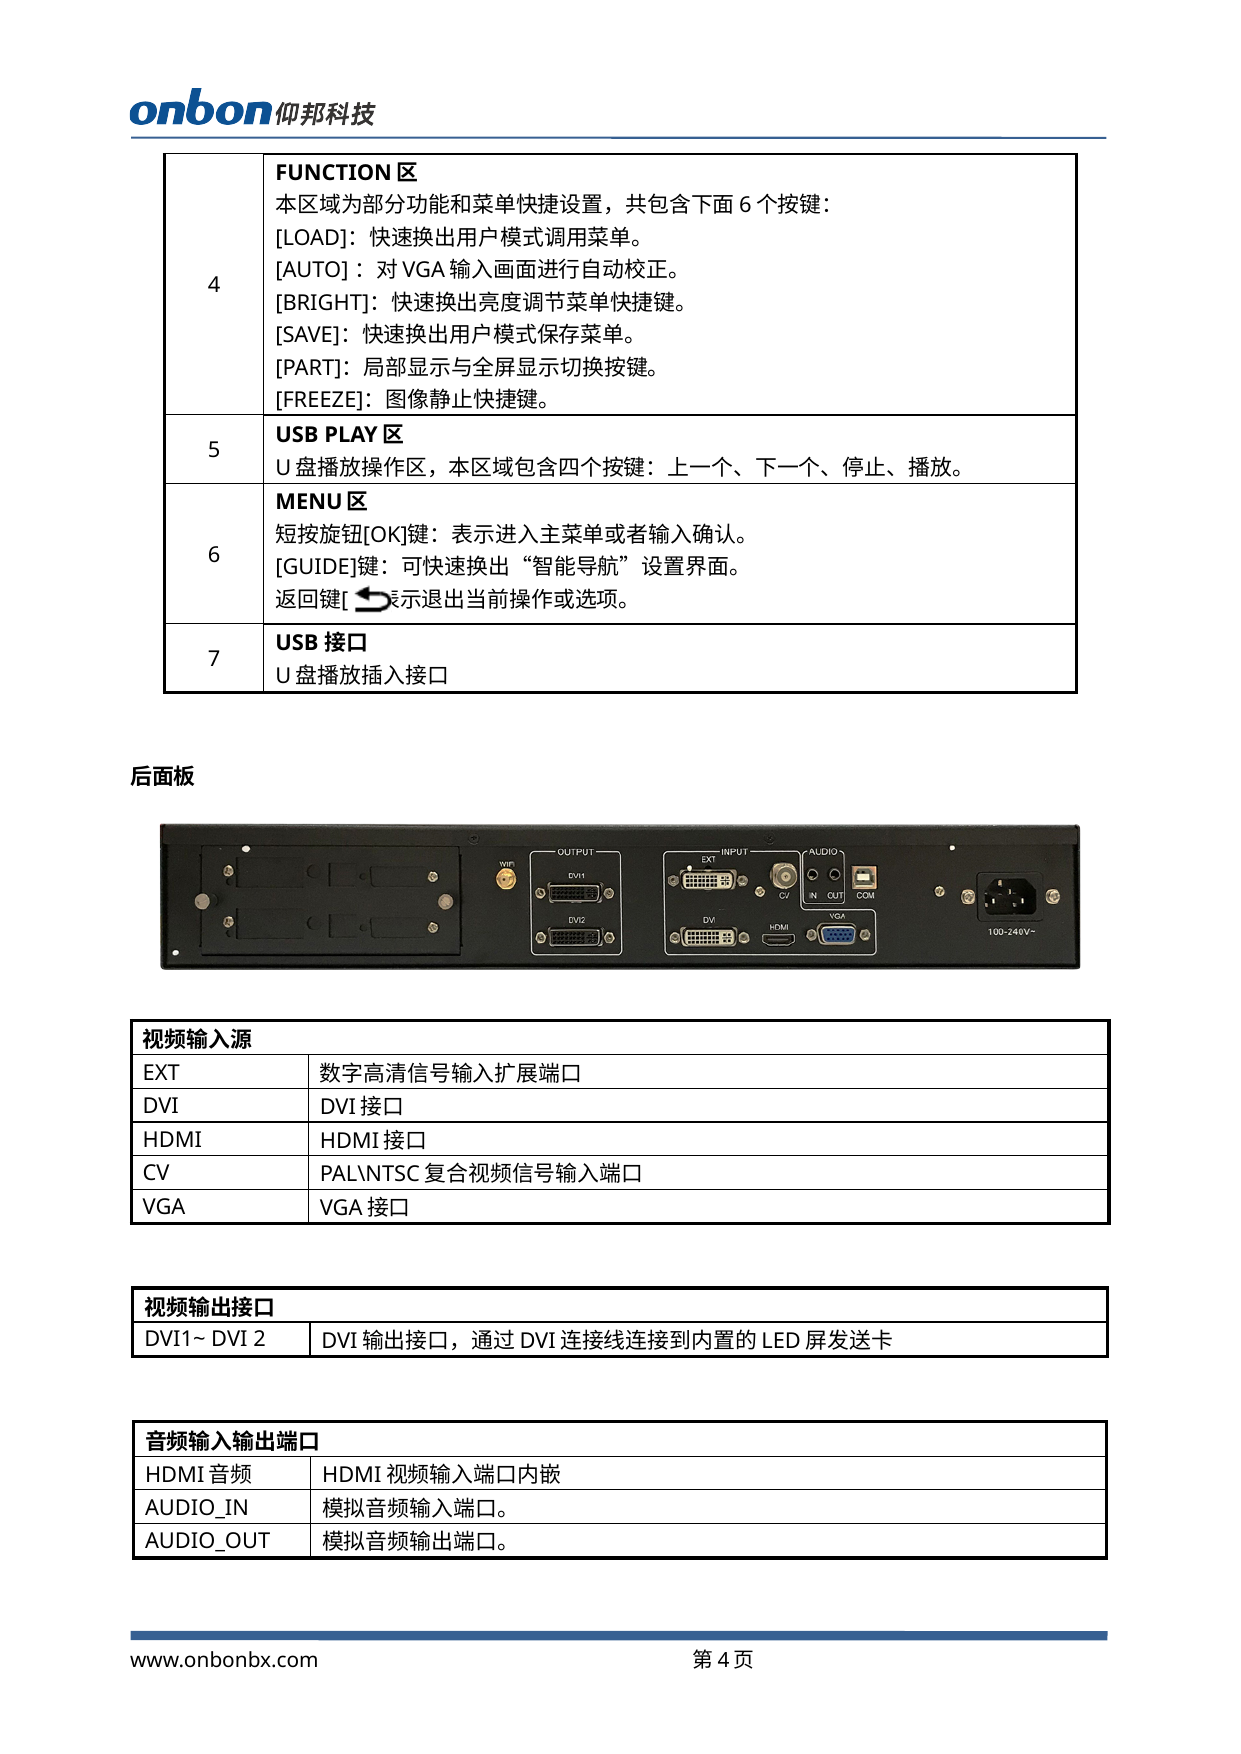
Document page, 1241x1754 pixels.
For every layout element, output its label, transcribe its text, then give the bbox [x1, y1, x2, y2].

table_cell 7 [166, 624, 263, 691]
table_cell EXT [133, 1055, 308, 1088]
table_cell HDMI音频 [135, 1457, 310, 1489]
table_cell HDMI [133, 1123, 308, 1155]
table_header 视频输出接口 [134, 1290, 1106, 1321]
table_cell 5 [166, 415, 263, 482]
table_cell MENU区 短按旋钮[OK]键：表示进入主菜单或者输入确认。 [GUIDE]键：可快速换出“智能导航”设置界面。 返回键[ ]表示退出当前操作或选项。 [264, 484, 1075, 623]
table_cell CV [133, 1156, 308, 1188]
table_cell AUDIO_OUT [135, 1524, 310, 1556]
table_cell HDMI接口 [309, 1123, 1107, 1155]
table_header 视频输入源 [133, 1022, 1107, 1054]
table_cell HDMI视频输入端口内嵌 [311, 1457, 1105, 1489]
table_cell PAL\NTSC复合视频信号输入端口 [309, 1156, 1107, 1188]
table_cell FUNCTION区 本区域为部分功能和菜单快捷设置，共包含下面6个按键： [LOAD]：快速换出用户模式调用菜单。 [AUTO] ：对VGA输入画面进行自动校正。 [BRIGHT]：快速换出亮度调节菜单快捷键。 [SAVE]：快速换出用户模式保存菜单。 [PART]：局部显示与全屏显示切换按键。 [FREEZE]：图像静止快捷键。 [264, 155, 1075, 414]
table_cell 模拟音频输入端口。 [311, 1490, 1105, 1523]
table_cell 模拟音频输出端口。 [311, 1524, 1105, 1556]
table_cell DVI输出接口，通过DVI连接线连接到内置的LED屏发送卡 [311, 1323, 1106, 1354]
table_cell 数字高清信号输入扩展端口 [309, 1055, 1107, 1088]
picture [129, 88, 376, 126]
text 后面板 [130, 759, 1110, 791]
table_cell USB PLAY区 U盘播放操作区，本区域包含四个按键：上一个、下一个、停止、播放。 [264, 416, 1075, 482]
table_cell VGA接口 [309, 1190, 1107, 1222]
table_cell DVI1~ DVI 2 [134, 1323, 309, 1354]
table_cell USB 接口 U盘播放插入接口 [264, 625, 1075, 691]
table_cell 4 [166, 154, 263, 414]
table_header 音频输入输出端口 [135, 1423, 1105, 1456]
table_cell AUDIO_IN [135, 1490, 310, 1523]
picture [159, 823, 1081, 970]
table_cell DVI [133, 1089, 308, 1121]
table_cell DVI接口 [309, 1089, 1107, 1121]
table_cell VGA [133, 1190, 308, 1222]
table_cell 6 [166, 484, 263, 623]
picture [354, 582, 392, 616]
